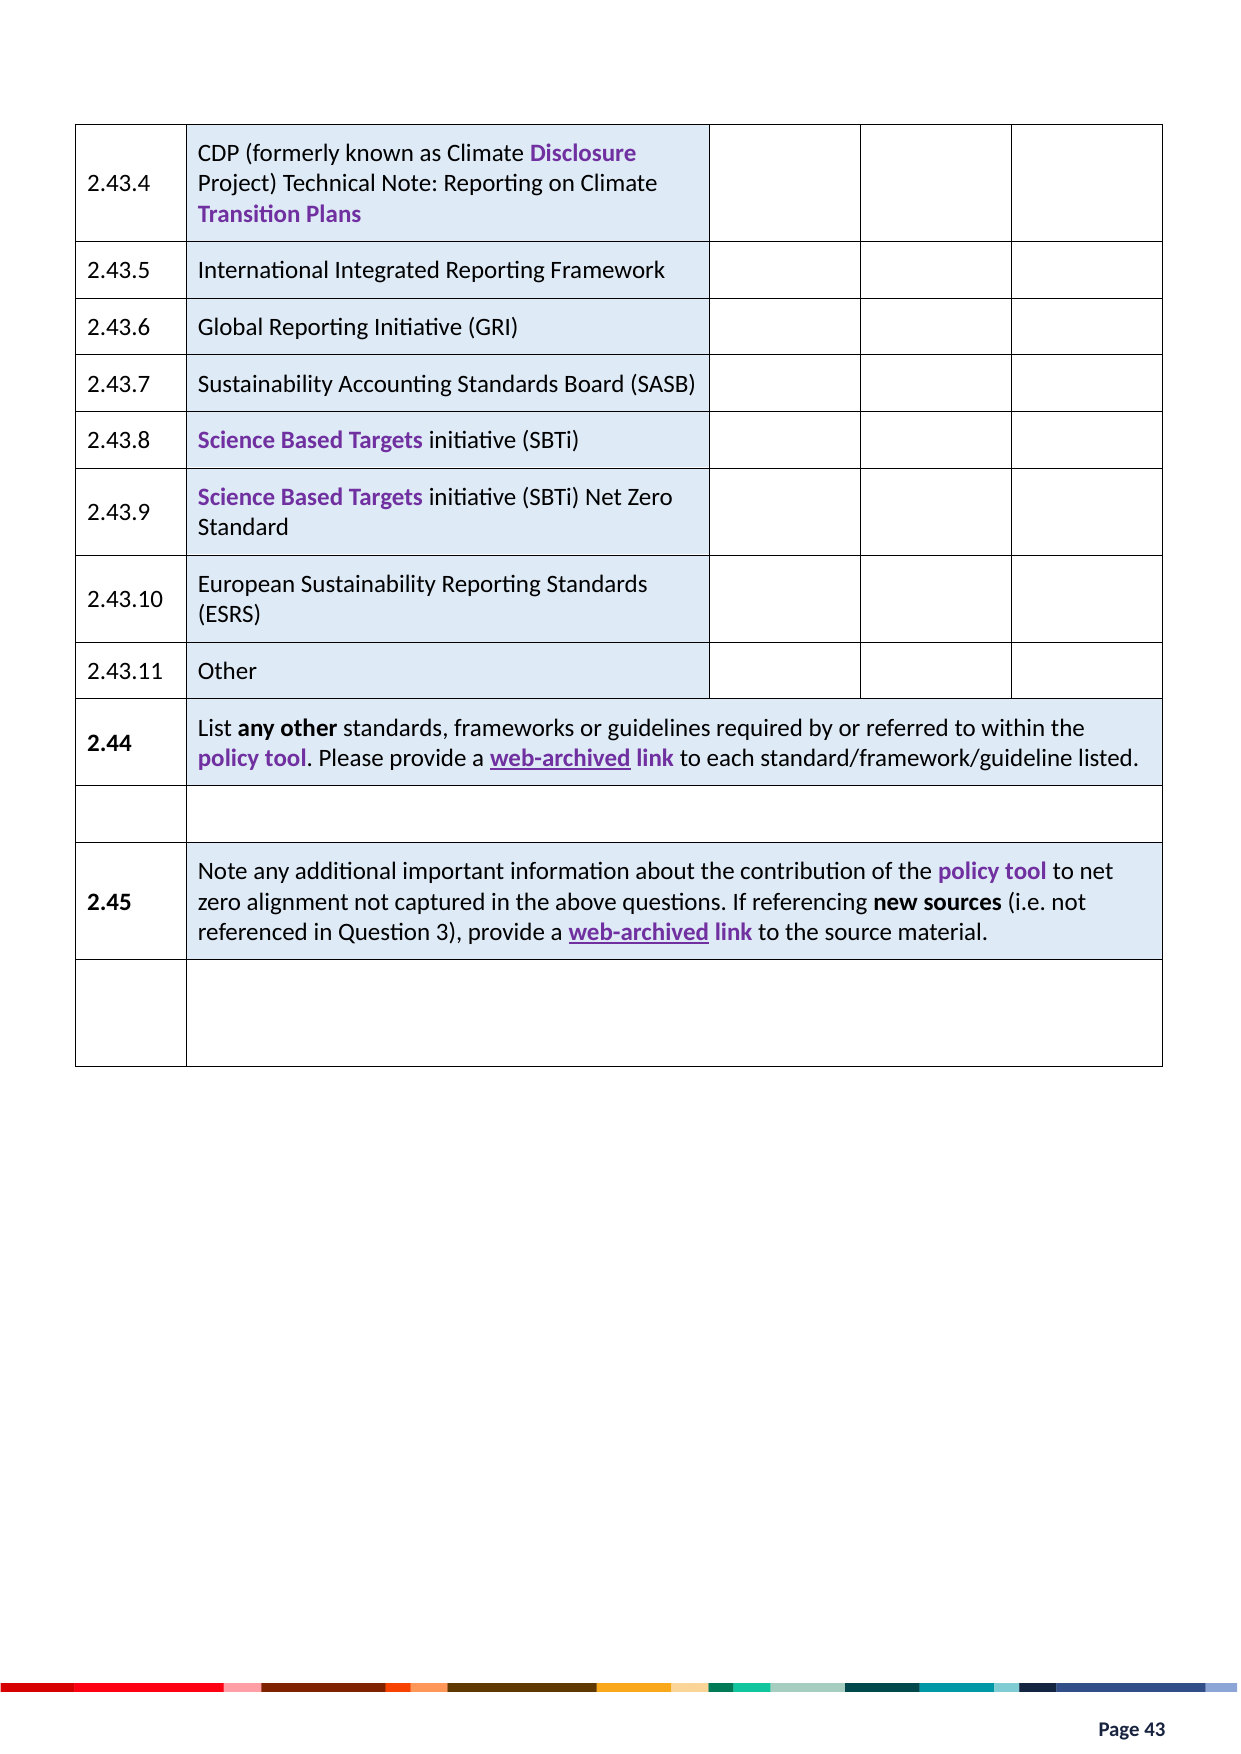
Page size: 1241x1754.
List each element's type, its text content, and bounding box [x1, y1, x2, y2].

table_cell [1012, 242, 1162, 298]
table_cell [861, 299, 1011, 354]
table_cell [861, 556, 1011, 642]
picture [0, 1683, 1236, 1692]
table_cell [710, 355, 860, 411]
table_cell [710, 242, 860, 298]
table_cell 2.43.11 [76, 643, 186, 698]
table_cell [76, 960, 186, 1066]
table_cell [710, 556, 860, 642]
table_cell [710, 299, 860, 354]
table_cell European Sustainability Reporting Standards (ESRS) [187, 556, 709, 642]
table_cell List any other standards, frameworks or guidelines required by or referred to within the policy tool. Please provide a web-archived link to each standard/framework/guideline listed. [187, 699, 1162, 785]
table_cell Note any additional important information about the contribution of the policy tool to net zero alignment not captured in the above questions. If referencing new sources (i.e. not referenced in Question 3), provide a web-archived link to the source material. [187, 843, 1162, 959]
table_cell 2.44 [76, 699, 186, 785]
table_cell [1012, 299, 1162, 354]
table_cell 2.43.6 [76, 299, 186, 354]
table_cell [1012, 469, 1162, 554]
table_cell International Integrated Reporting Framework [187, 242, 709, 298]
table_cell [861, 125, 1011, 241]
table_cell 2.43.5 [76, 242, 186, 298]
table_cell [76, 786, 186, 842]
table_cell 2.43.4 [76, 125, 186, 241]
table_cell [861, 469, 1011, 554]
table_cell CDP (formerly known as Climate Disclosure Project) Technical Note: Reporting on Climate Transition Plans [187, 125, 709, 241]
table_cell [1012, 556, 1162, 642]
table_cell [1012, 125, 1162, 241]
table_cell Global Reporting Initiative (GRI) [187, 299, 709, 354]
table_cell [710, 125, 860, 241]
table_cell [861, 643, 1011, 698]
table_cell [710, 412, 860, 467]
table_cell Science Based Targets initiative (SBTi) Net Zero Standard [187, 469, 709, 554]
table_cell [187, 960, 1162, 1066]
table_cell [1012, 412, 1162, 467]
table_cell 2.43.10 [76, 556, 186, 642]
table_cell [861, 355, 1011, 411]
table_cell 2.43.7 [76, 355, 186, 411]
table_cell [187, 786, 1162, 842]
table_cell [710, 469, 860, 554]
table_cell 2.45 [76, 843, 186, 959]
table_cell Science Based Targets initiative (SBTi) [187, 412, 709, 467]
table_cell 2.43.9 [76, 469, 186, 554]
table_cell [861, 412, 1011, 467]
table_cell 2.43.8 [76, 412, 186, 467]
table_cell Sustainability Accounting Standards Board (SASB) [187, 355, 709, 411]
table_cell Other [187, 643, 709, 698]
table_cell [1012, 355, 1162, 411]
table_cell [710, 643, 860, 698]
table_cell [1012, 643, 1162, 698]
table_cell [861, 242, 1011, 298]
